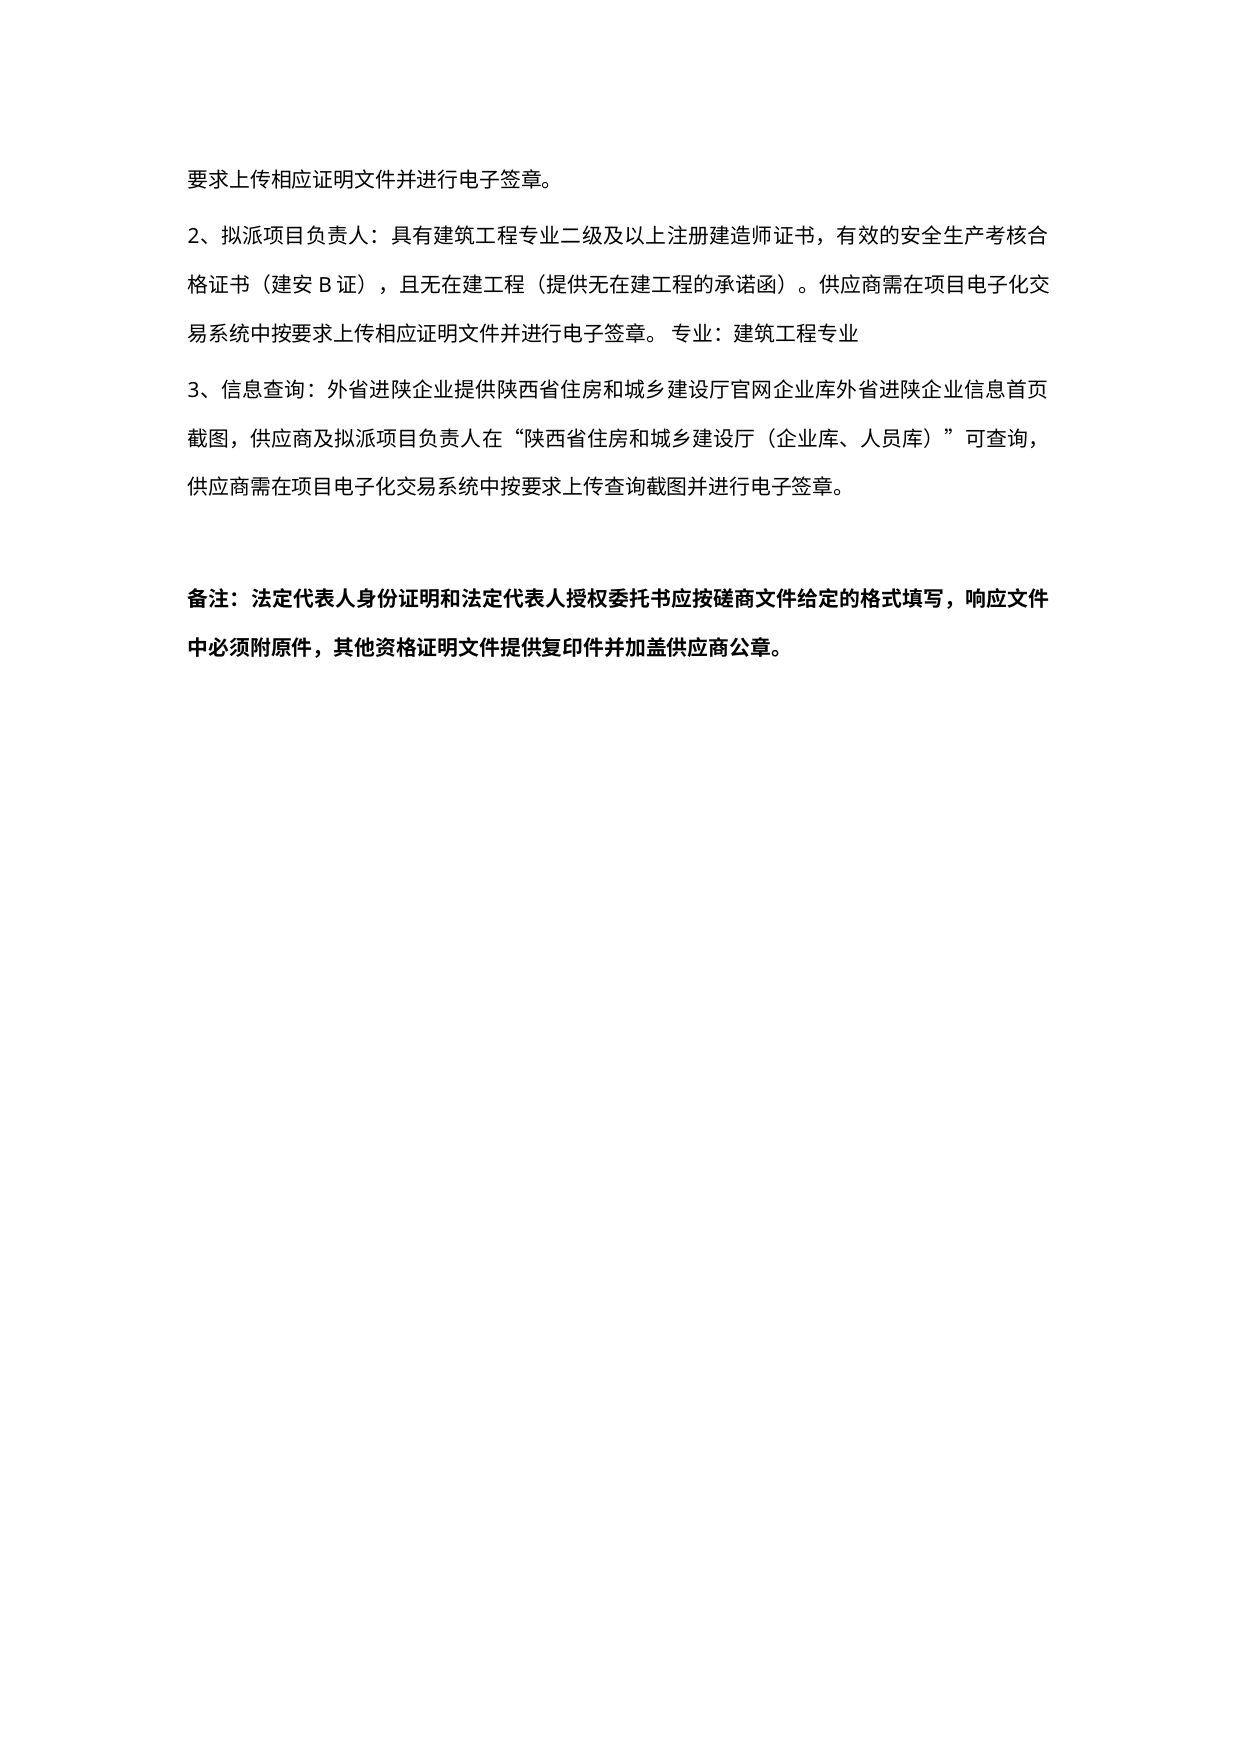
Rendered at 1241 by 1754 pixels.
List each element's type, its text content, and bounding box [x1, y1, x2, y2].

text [187, 162, 1053, 194]
text 备注：法定代表人身份证明和法定代表人授权委托书应按磋商文件给定的格式填写，响应文件中必须附原件，其他资格证明文件提供复印件并加盖供应商公章。 [187, 581, 1053, 662]
text 3、信息查询：外省进陕企业提供陕西省住房和城乡建设厅官网企业库外省进陕企业信息首页截图，供应商及拟派项目负责人在“陕西省住房和城乡建设厅（企业库、人员库）”可查询，供应商需在项目电子化交易系统中按要求上传查询截图并进行电子签章。 [187, 372, 1053, 502]
text 2、拟派项目负责人：具有建筑工程专业二级及以上注册建造师证书，有效的安全生产考核合格证书（建安B证），且无在建工程（提供无在建工程的承诺函）。供应商需在项目电子化交易系统中按要求上传相应证明文件并进行电子签章。 专业：建筑工程专业 [187, 218, 1053, 348]
